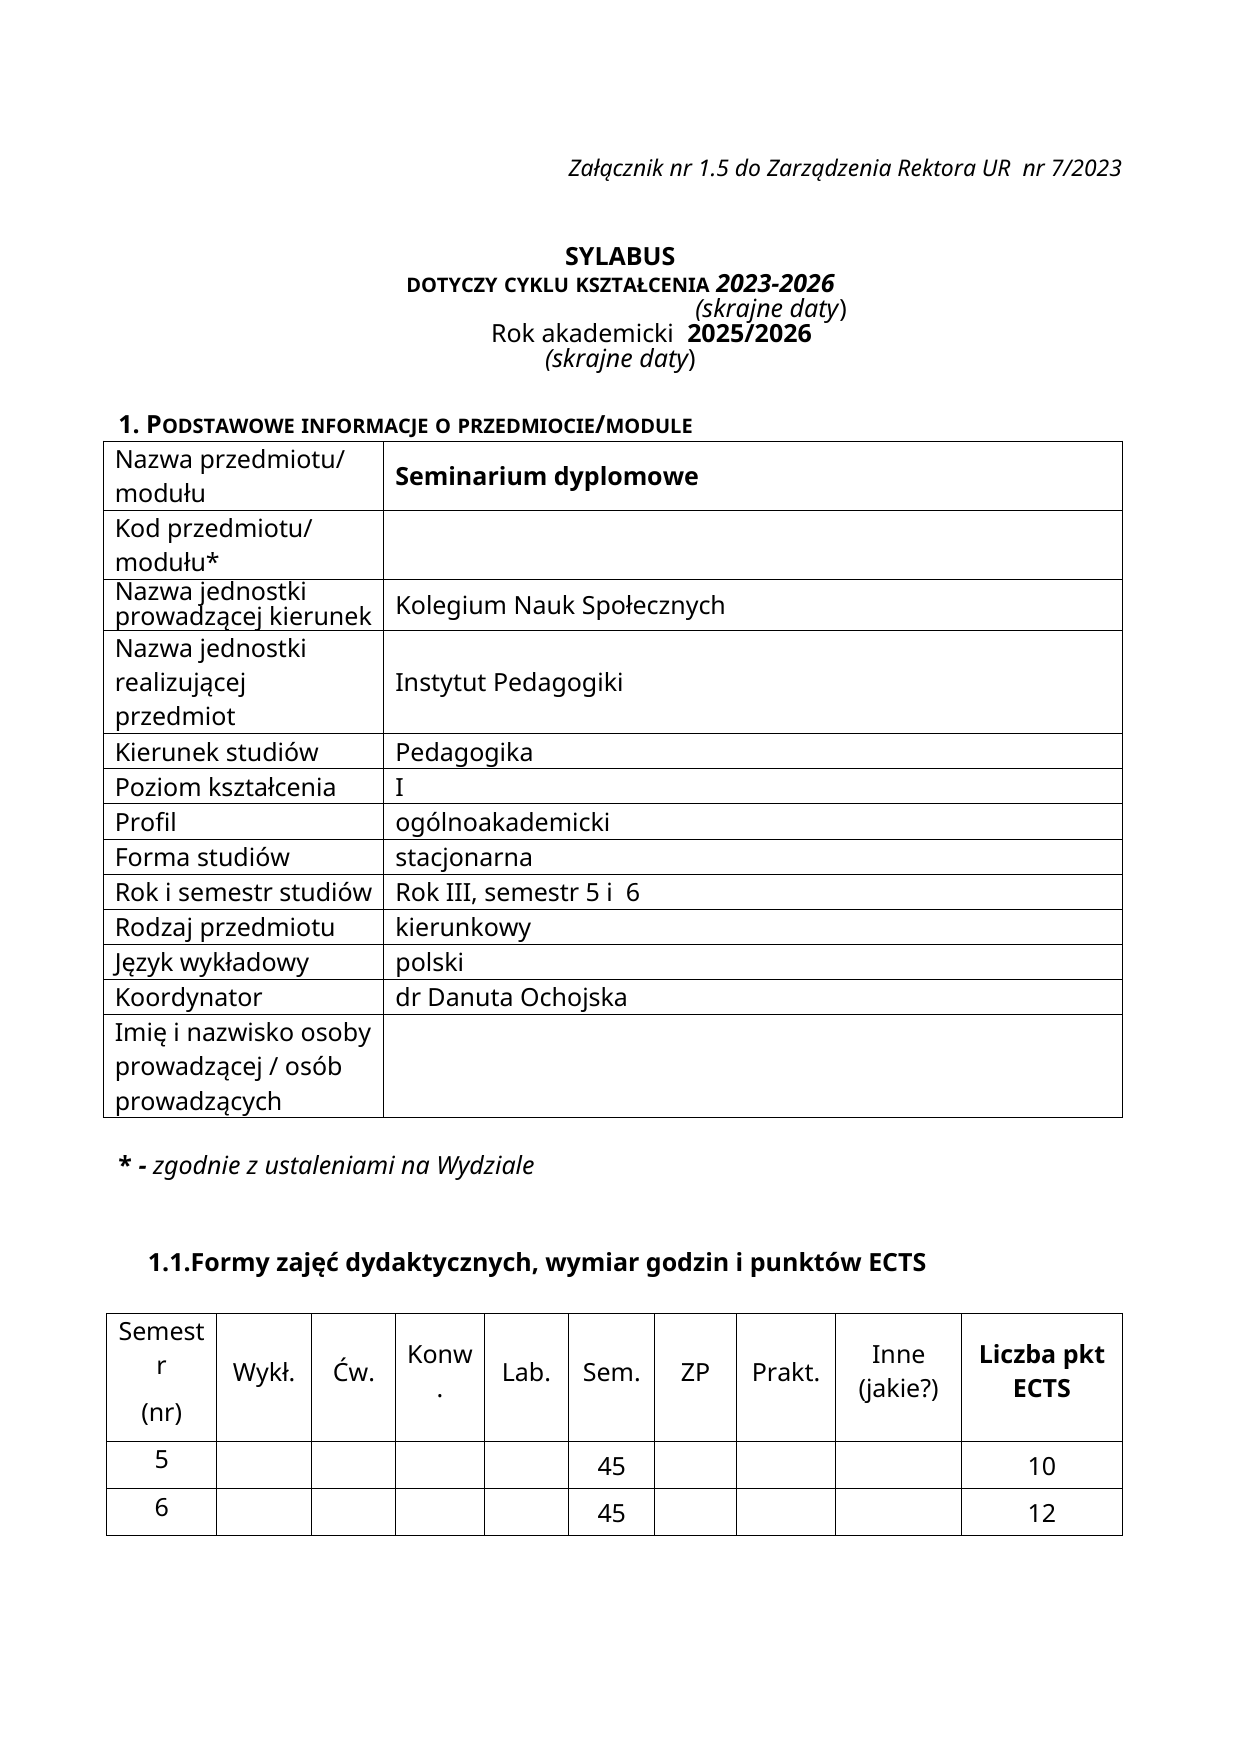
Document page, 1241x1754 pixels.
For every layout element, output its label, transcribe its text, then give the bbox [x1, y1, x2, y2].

table_header Ćw. [312, 1314, 395, 1441]
table_cell 10 [962, 1442, 1122, 1488]
table_header Wykł. [217, 1314, 311, 1441]
table_cell Kod przedmiotu/ modułu* [104, 511, 383, 579]
table_header ZP [655, 1314, 736, 1441]
table_cell Język wykładowy [104, 945, 383, 979]
table_cell 45 [569, 1489, 654, 1535]
table_header Lab. [485, 1314, 568, 1441]
table_cell 6 [107, 1489, 216, 1535]
table_cell kierunkowy [384, 910, 1122, 944]
table_header Prakt. [737, 1314, 835, 1441]
table_cell [312, 1489, 395, 1535]
table_cell [836, 1442, 961, 1488]
table_cell [217, 1489, 311, 1535]
table_cell [312, 1442, 395, 1488]
table_header Liczba pkt ECTS [962, 1314, 1122, 1441]
table_cell Forma studiów [104, 840, 383, 873]
table_cell ogólnoakademicki [384, 804, 1122, 838]
table_cell Pedagogika [384, 734, 1122, 768]
table_cell 45 [569, 1442, 654, 1488]
table_cell [836, 1489, 961, 1535]
table_cell Nazwa jednostki prowadzącej kierunek [104, 580, 383, 630]
text 1. Podstawowe informacje o przedmiocie/module [118, 406, 1122, 441]
text Załącznik nr 1.5 do Zarządzenia Rektora UR nr 7/2023 [118, 152, 1122, 183]
table_cell 5 [107, 1442, 216, 1488]
table_cell Rok III, semestr 5 i 6 [384, 875, 1122, 909]
text dotyczy cyklu kształcenia 2023-2026 [118, 272, 1122, 297]
text SYLABUS [118, 238, 1122, 272]
table_cell Imię i nazwisko osoby prowadzącej / osób prowadzących [104, 1015, 383, 1117]
table_cell polski [384, 945, 1122, 979]
text 1.1.Formy zajęć dydaktycznych, wymiar godzin i punktów ECTS [148, 1245, 1122, 1279]
table_cell Rodzaj przedmiotu [104, 910, 383, 944]
table_cell Rok i semestr studiów [104, 875, 383, 909]
text Rok akademicki 2025/2026 [118, 322, 1122, 347]
table_cell [217, 1442, 311, 1488]
table_cell Poziom kształcenia [104, 769, 383, 803]
table_cell [485, 1489, 568, 1535]
table_cell [737, 1489, 835, 1535]
table_header Nazwa przedmiotu/ modułu [104, 442, 383, 510]
table_cell [655, 1489, 736, 1535]
table_cell dr Danuta Ochojska [384, 980, 1122, 1014]
table_cell [396, 1489, 484, 1535]
table_cell Kolegium Nauk Społecznych [384, 580, 1122, 630]
table_header Inne (jakie?) [836, 1314, 961, 1441]
text * - zgodnie z ustaleniami na Wydziale [118, 1147, 1122, 1181]
table_cell Kierunek studiów [104, 734, 383, 768]
table_cell [396, 1442, 484, 1488]
table_cell I [384, 769, 1122, 803]
text (skrajne daty) [118, 297, 1122, 322]
table_cell [384, 1015, 1122, 1117]
table_cell [737, 1442, 835, 1488]
table_cell stacjonarna [384, 840, 1122, 873]
table_cell Instytut Pedagogiki [384, 631, 1122, 733]
table_cell [384, 511, 1122, 579]
table_cell Nazwa jednostki realizującej przedmiot [104, 631, 383, 733]
table_header Semestr (nr) [107, 1314, 216, 1441]
table_header Konw. [396, 1314, 484, 1441]
table_cell Profil [104, 804, 383, 838]
table_header Sem. [569, 1314, 654, 1441]
table_header Seminarium dyplomowe [384, 442, 1122, 510]
table_cell [655, 1442, 736, 1488]
table_cell Koordynator [104, 980, 383, 1014]
text (skrajne daty) [118, 347, 1122, 372]
table_cell [485, 1442, 568, 1488]
table_cell 12 [962, 1489, 1122, 1535]
